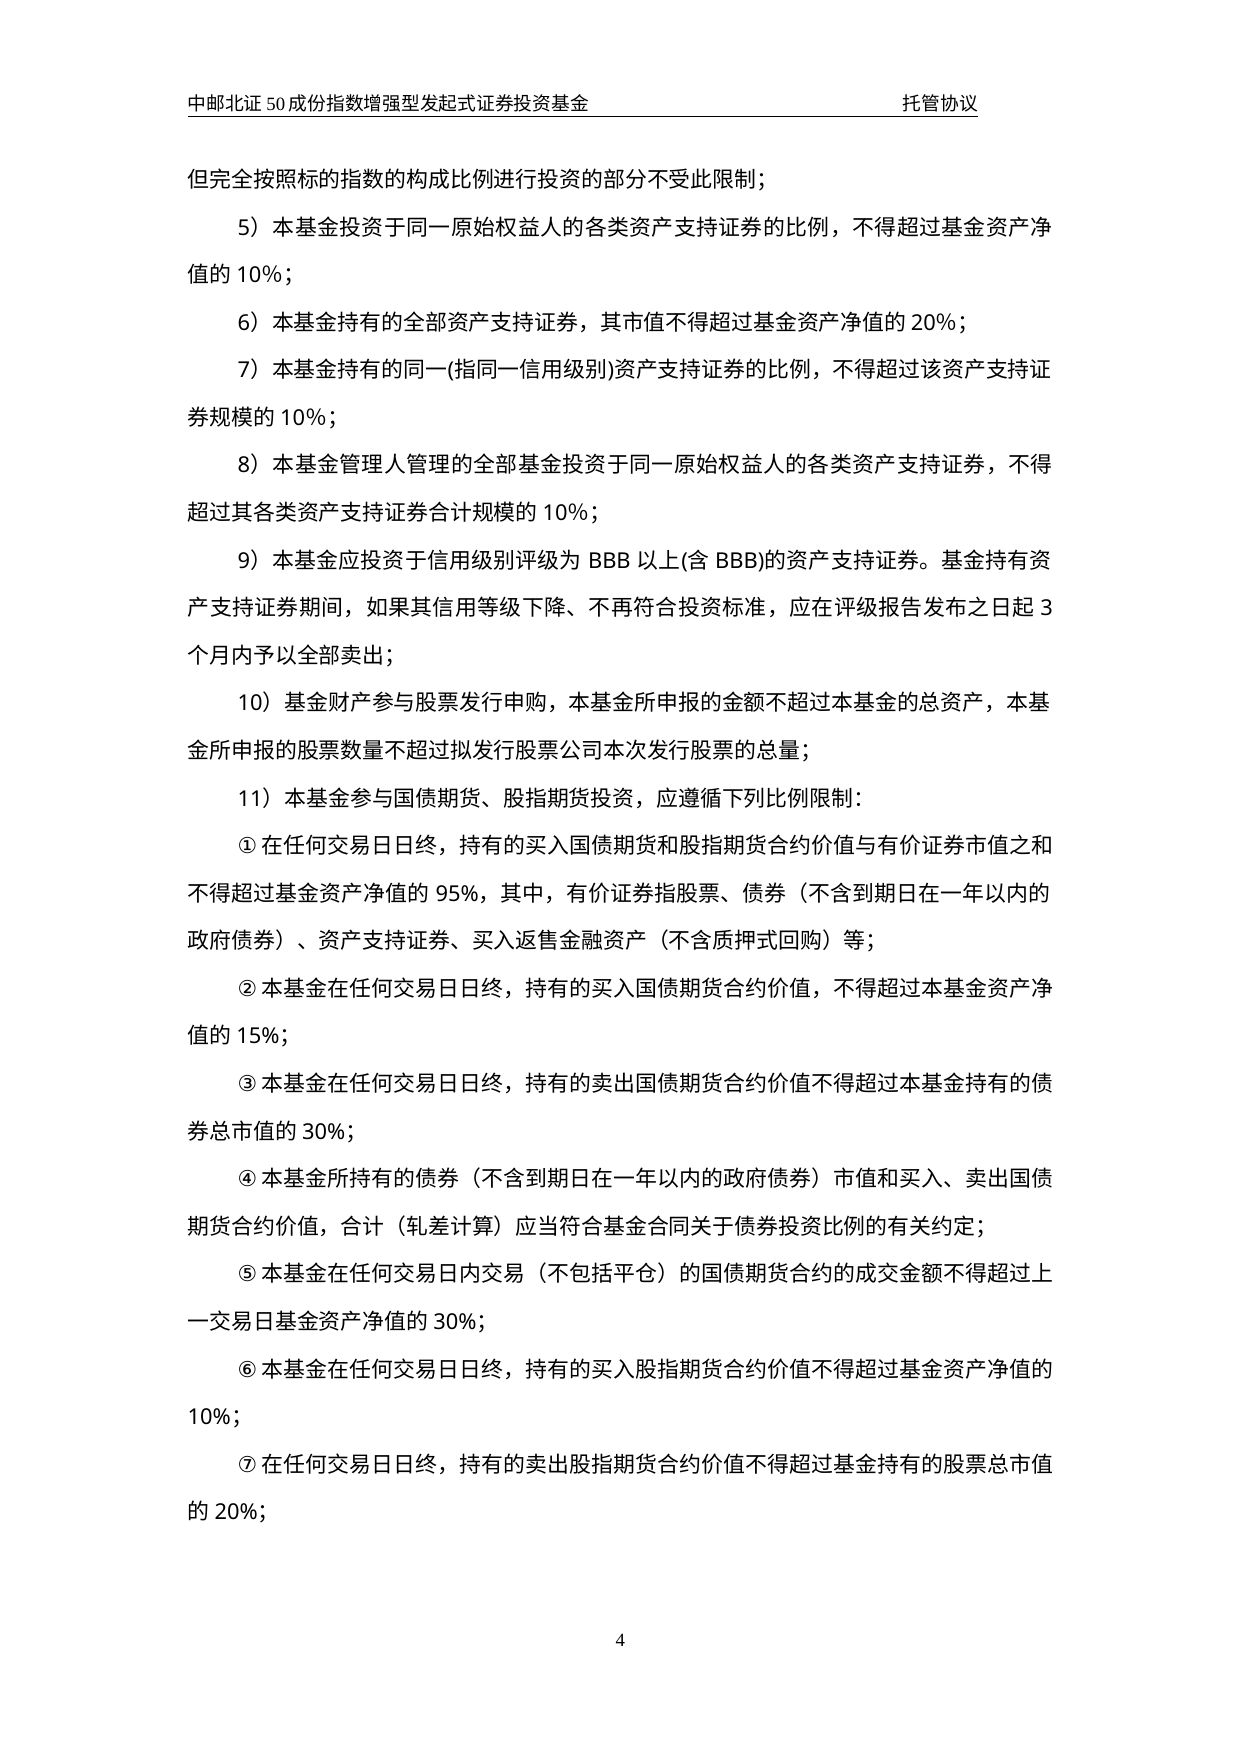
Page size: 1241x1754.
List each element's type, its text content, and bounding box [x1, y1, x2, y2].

text 7）本基金持有的同一(指同一信用级别)资产支持证券的比例，不得超过该资产支持证券规模的 10％； [187, 352, 1053, 432]
text 10）基金财产参与股票发行申购，本基金所申报的金额不超过本基金的总资产，本基金所申报的股票数量不超过拟发行股票公司本次发行股票的总量； [187, 685, 1053, 765]
text 9）本基金应投资于信用级别评级为 BBB 以上(含 BBB)的资产支持证券。基金持有资产支持证券期间，如果其信用等级下降、不再符合投资标准，应在评级报告发布之日起 3 个月内予以全部卖出； [187, 543, 1053, 669]
text ①在任何交易日日终，持有的买入国债期货和股指期货合约价值与有价证券市值之和，不得超过基金资产净值的 95%，其中，有价证券指股票、债券（不含到期日在一年以内的政府债券）、资产支持证券、买入返售金融资产（不含质押式回购）等； [187, 828, 1053, 955]
text 6）本基金持有的全部资产支持证券，其市值不得超过基金资产净值的20％； [187, 305, 1053, 336]
text ⑦在任何交易日日终，持有的卖出股指期货合约价值不得超过基金持有的股票总市值的 20%； [187, 1447, 1053, 1526]
text ⑥本基金在任何交易日日终，持有的买入股指期货合约价值不得超过基金资产净值的 10%； [187, 1352, 1053, 1431]
text ③本基金在任何交易日日终，持有的卖出国债期货合约价值不得超过本基金持有的债券总市值的 30%； [187, 1066, 1053, 1145]
text 11）本基金参与国债期货、股指期货投资，应遵循下列比例限制： [187, 781, 1053, 812]
text 8）本基金管理人管理的全部基金投资于同一原始权益人的各类资产支持证券，不得超过其各类资产支持证券合计规模的 10％； [187, 447, 1053, 527]
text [187, 162, 1053, 194]
text ④本基金所持有的债券（不含到期日在一年以内的政府债券）市值和买入、卖出国债期货合约价值，合计（轧差计算）应当符合基金合同关于债券投资比例的有关约定； [187, 1161, 1053, 1241]
text 5）本基金投资于同一原始权益人的各类资产支持证券的比例，不得超过基金资产净值的 10％； [187, 209, 1053, 289]
text ⑤本基金在任何交易日内交易（不包括平仓）的国债期货合约的成交金额不得超过上一交易日基金资产净值的 30%； [187, 1256, 1053, 1336]
text ②本基金在任何交易日日终，持有的买入国债期货合约价值，不得超过本基金资产净值的 15%； [187, 971, 1053, 1050]
